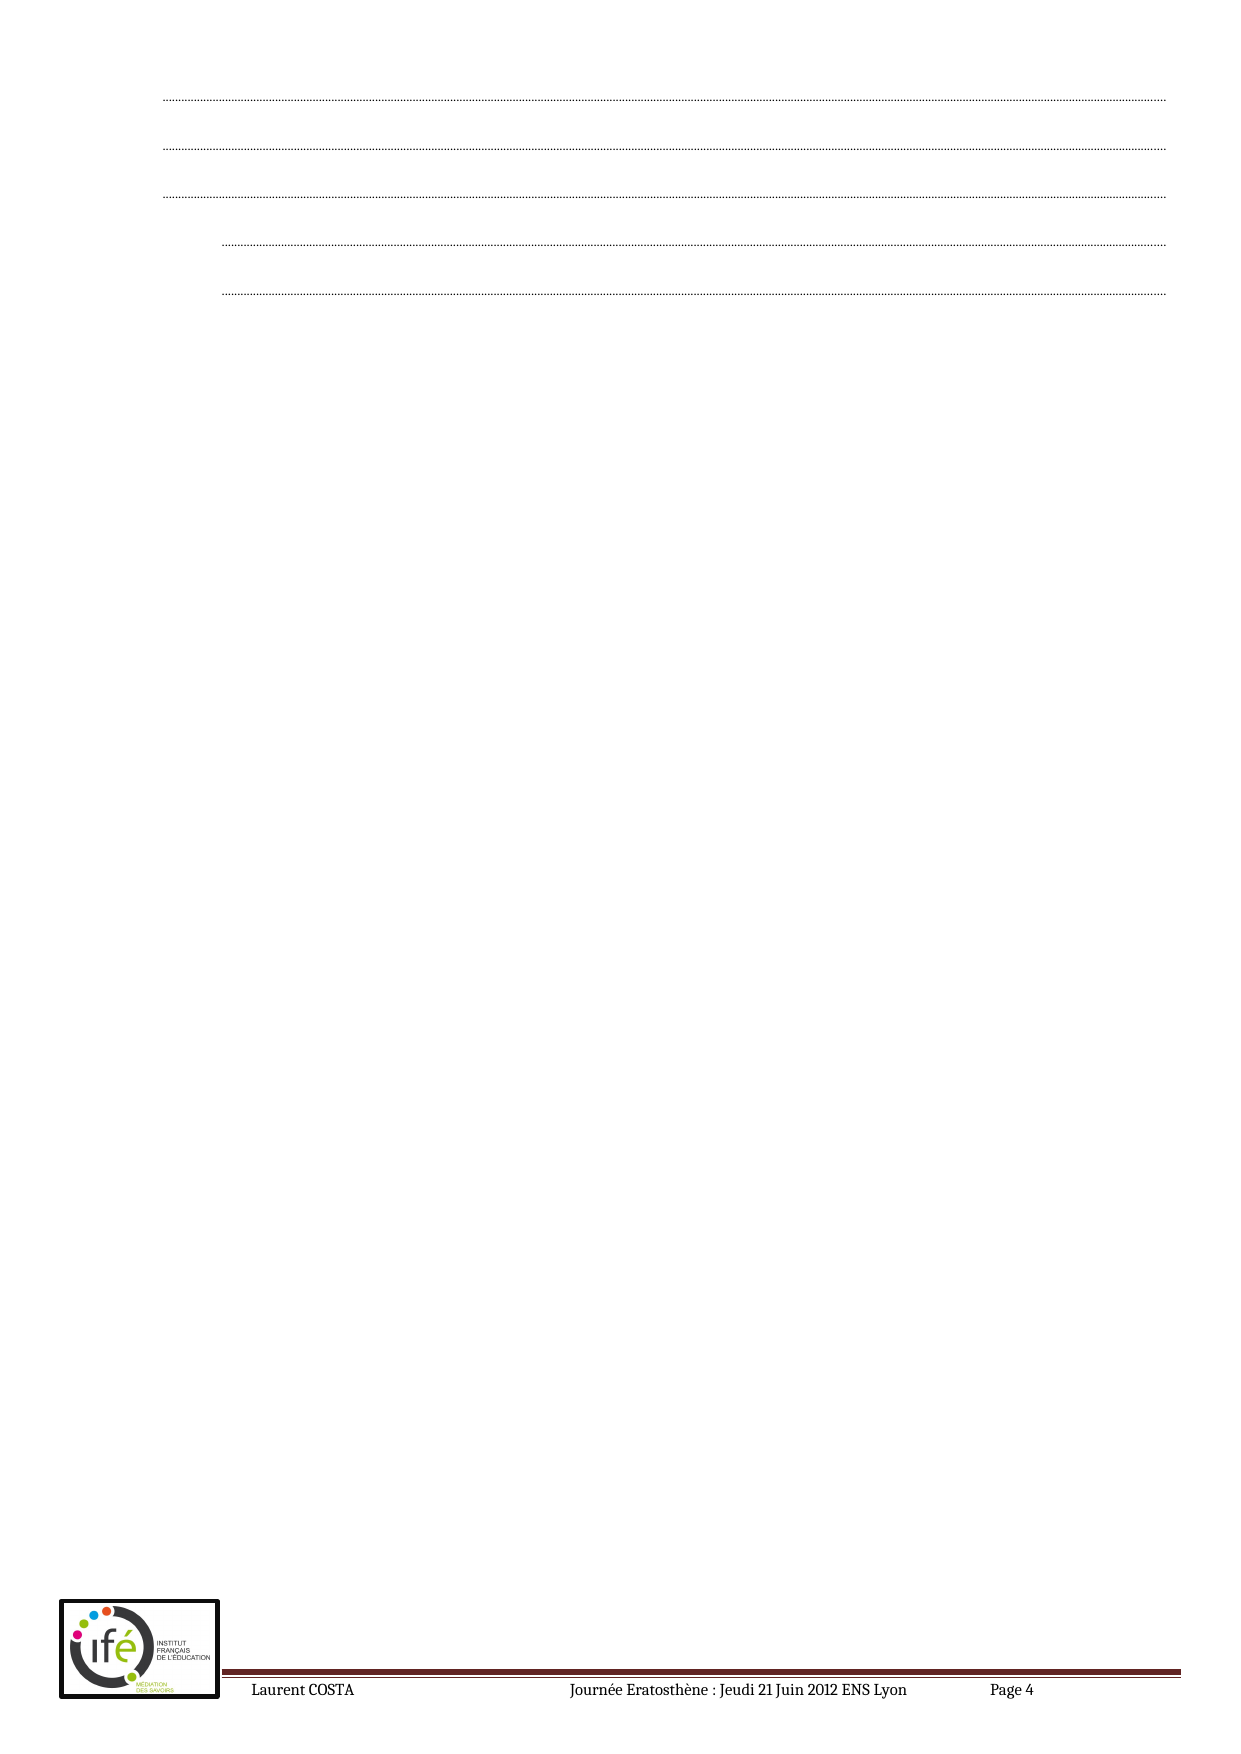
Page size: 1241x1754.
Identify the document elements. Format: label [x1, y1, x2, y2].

picture [70, 1606, 210, 1694]
